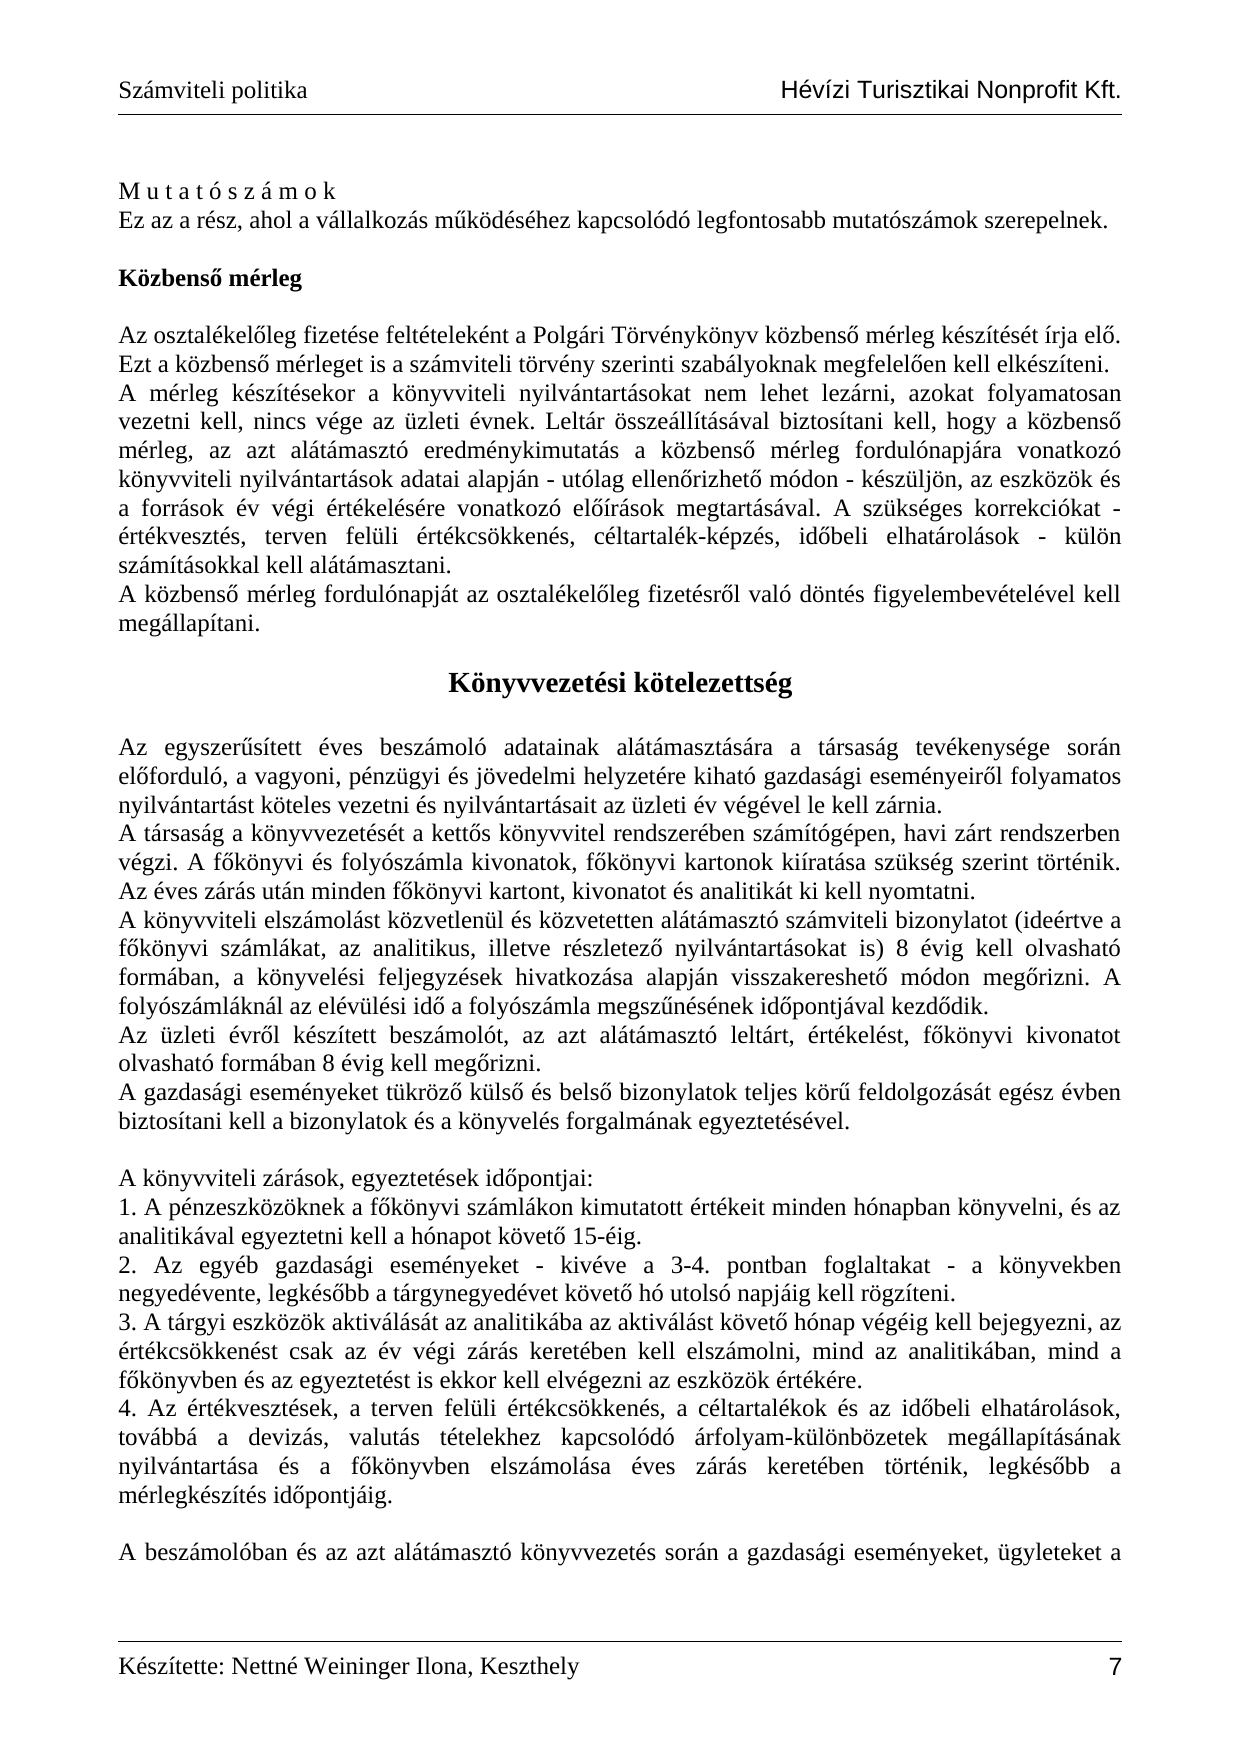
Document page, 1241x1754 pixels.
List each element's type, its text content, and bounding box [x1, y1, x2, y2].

text Az egyszerűsített éves beszámoló adatainak alátámasztására a társaság tevékenysége során előforduló, a vagyoni, pénzügyi és jövedelmi helyzetére kiható gazdasági eseményeiről folyamatos nyilvántartást köteles vezetni és nyilvántartásait az üzleti év végével le kell zárnia. [118, 732, 1122, 818]
text 4. Az értékvesztések, a terven felüli értékcsökkenés, a céltartalékok és az időbeli elhatárolások, továbbá a devizás, valutás tételekhez kapcsolódó árfolyam-különbözetek megállapításának nyilvántartása és a főkönyvben elszámolása éves zárás keretében történik, legkésőbb a mérlegkészítés időpontjáig. [118, 1393, 1122, 1508]
text 3. A tárgyi eszközök aktiválását az analitikába az aktiválást követő hónap végéig kell bejegyezni, az értékcsökkenést csak az év végi zárás keretében kell elszámolni, mind az analitikában, mind a főkönyvben és az egyeztetést is ekkor kell elvégezni az eszközök értékére. [118, 1307, 1122, 1393]
text Ez az a rész, ahol a vállalkozás működéséhez kapcsolódó legfontosabb mutatószámok szerepelnek. [118, 205, 1122, 234]
text Az üzleti évről készített beszámolót, az azt alátámasztó leltárt, értékelést, főkönyvi kivonatot olvasható formában 8 évig kell megőrizni. [118, 1020, 1122, 1077]
text 1. A pénzeszközöknek a főkönyvi számlákon kimutatott értékeit minden hónapban könyvelni, és az analitikával egyeztetni kell a hónapot követő 15-éig. [118, 1192, 1122, 1250]
text A könyvviteli elszámolást közvetlenül és közvetetten alátámasztó számviteli bizonylatot (ideértve a főkönyvi számlákat, az analitikus, illetve részletező nyilvántartásokat is) 8 évig kell olvasható formában, a könyvelési feljegyzések hivatkozása alapján visszakereshető módon megőrizni. A folyószámláknál az elévülési idő a folyószámla megszűnésének időpontjával kezdődik. [118, 905, 1122, 1020]
text Könyvvezetési kötelezettség [118, 665, 1122, 699]
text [118, 1537, 1122, 1566]
text A társaság a könyvvezetését a kettős könyvvitel rendszerében számítógépen, havi zárt rendszerben végzi. A főkönyvi és folyószámla kivonatok, főkönyvi kartonok kiíratása szükség szerint történik. Az éves zárás után minden főkönyvi kartont, kivonatot és analitikát ki kell nyomtatni. [118, 818, 1122, 905]
text A gazdasági eseményeket tükröző külső és belső bizonylatok teljes körű feldolgozását egész évben biztosítani kell a bizonylatok és a könyvelés forgalmának egyeztetésével. [118, 1077, 1122, 1135]
text Az osztalékelőleg fizetése feltételeként a Polgári Törvénykönyv közbenső mérleg készítését írja elő. Ezt a közbenső mérleget is a számviteli törvény szerinti szabályoknak megfelelően kell elkészíteni. [118, 320, 1122, 378]
text A mérleg készítésekor a könyvviteli nyilvántartásokat nem lehet lezárni, azokat folyamatosan vezetni kell, nincs vége az üzleti évnek. Leltár összeállításával biztosítani kell, hogy a közbenső mérleg, az azt alátámasztó eredménykimutatás a közbenső mérleg fordulónapjára vonatkozó könyvviteli nyilvántartások adatai alapján - utólag ellenőrizhető módon - készüljön, az eszközök és a források év végi értékelésére vonatkozó előírások megtartásával. A szükséges korrekciókat - értékvesztés, terven felüli értékcsökkenés, céltartalék-képzés, időbeli elhatárolások - külön számításokkal kell alátámasztani. [118, 378, 1122, 579]
text A közbenső mérleg fordulónapját az osztalékelőleg fizetésről való döntés figyelembevételével kell megállapítani. [118, 579, 1122, 636]
text Közbenső mérleg [118, 263, 1122, 291]
text M u t a t ó s z á m o k [118, 176, 1122, 205]
text 2. Az egyéb gazdasági eseményeket - kivéve a 3-4. pontban foglaltakat - a könyvekben negyedévente, legkésőbb a tárgynegyedévet követő hó utolsó napjáig kell rögzíteni. [118, 1250, 1122, 1307]
text A könyvviteli zárások, egyeztetések időpontjai: [118, 1163, 1122, 1192]
